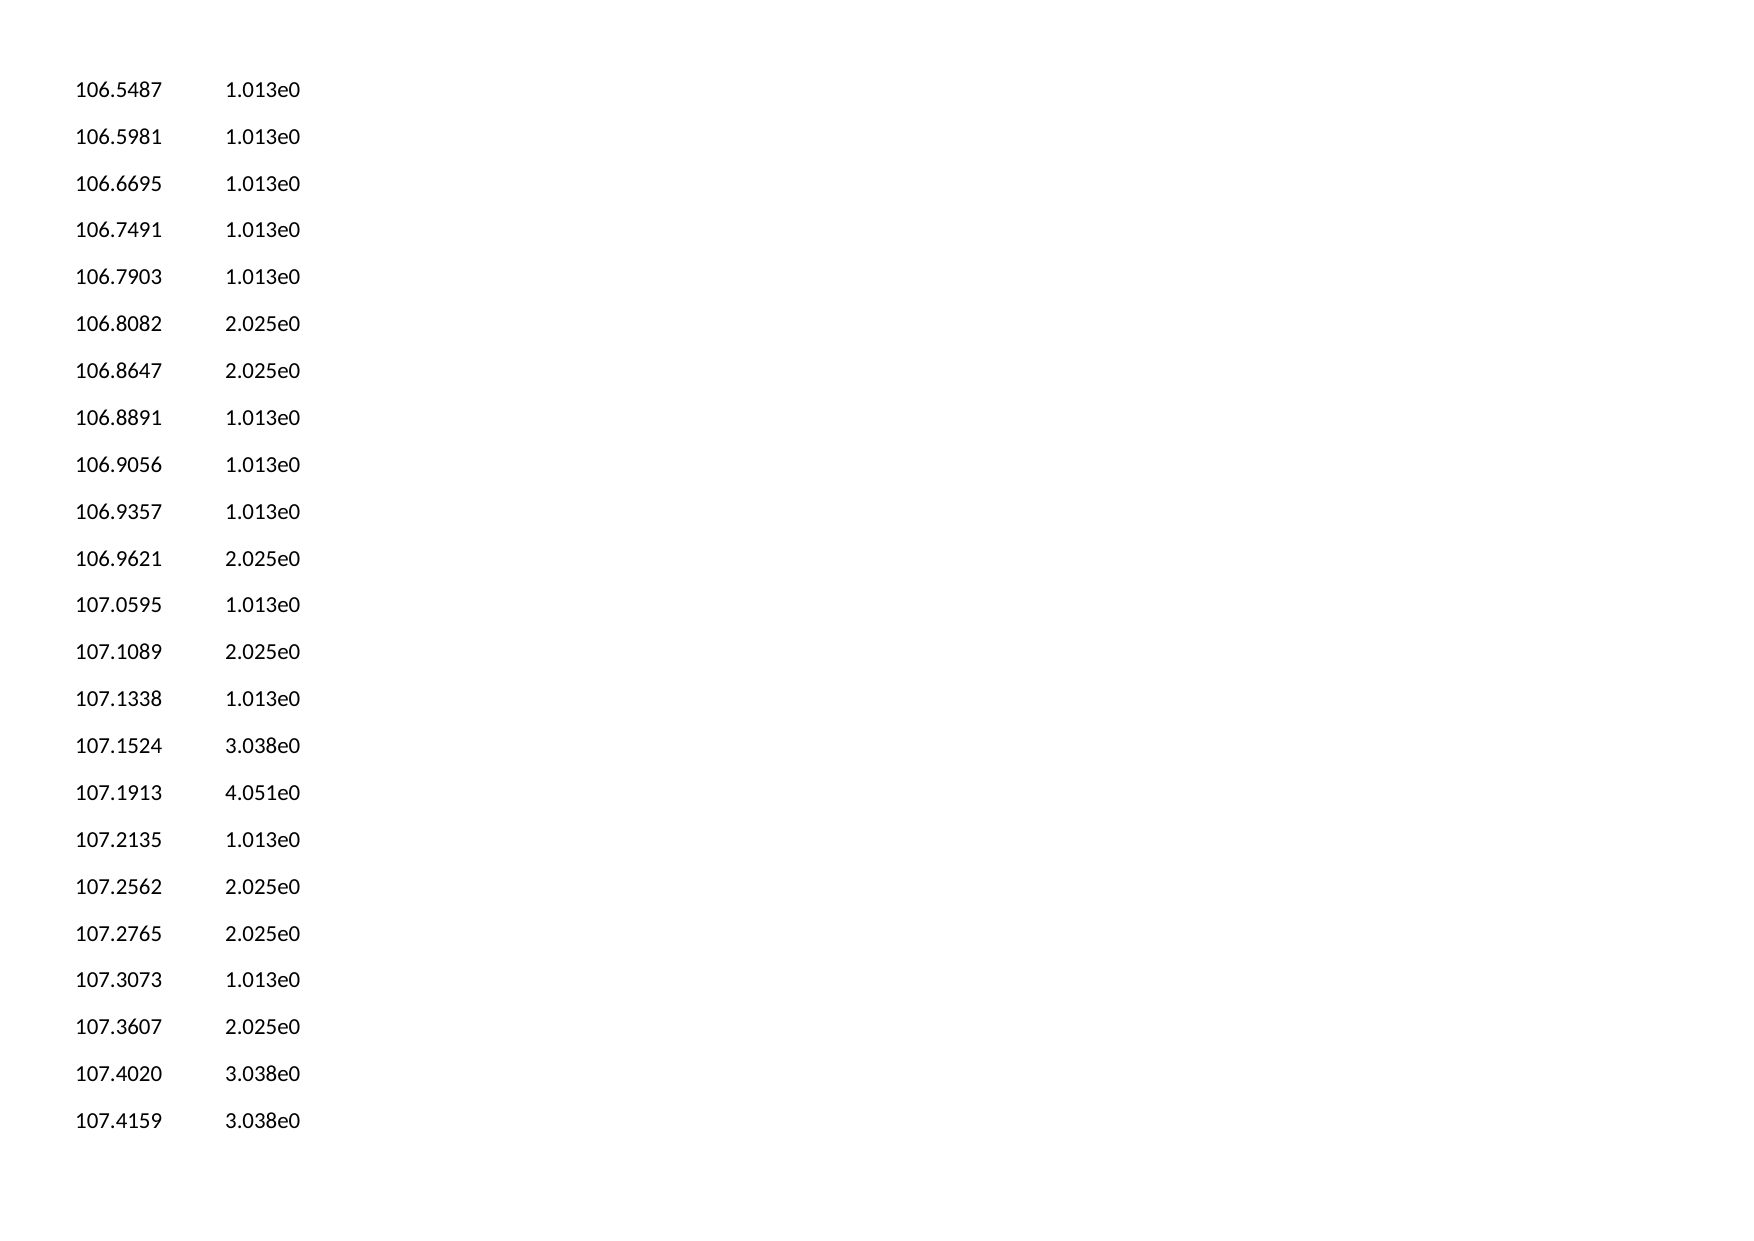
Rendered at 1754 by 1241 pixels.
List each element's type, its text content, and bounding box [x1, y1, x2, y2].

text 107.0595 1.013e0 [75, 591, 1679, 619]
text 106.5487 1.013e0 [75, 75, 1679, 103]
text 106.7903 1.013e0 [75, 262, 1679, 291]
text 106.7491 1.013e0 [75, 216, 1679, 244]
text 106.5981 1.013e0 [75, 122, 1679, 150]
text 107.3607 2.025e0 [75, 1012, 1679, 1041]
text 107.4159 3.038e0 [75, 1106, 1679, 1134]
text 107.1913 4.051e0 [75, 778, 1679, 806]
text 106.9056 1.013e0 [75, 450, 1679, 478]
text 106.8891 1.013e0 [75, 403, 1679, 431]
text 107.1338 1.013e0 [75, 684, 1679, 712]
text 106.9621 2.025e0 [75, 544, 1679, 572]
text 106.8082 2.025e0 [75, 309, 1679, 337]
text 106.9357 1.013e0 [75, 497, 1679, 525]
text 107.1524 3.038e0 [75, 731, 1679, 759]
text 107.4020 3.038e0 [75, 1059, 1679, 1087]
text 106.6695 1.013e0 [75, 169, 1679, 197]
text 107.2562 2.025e0 [75, 872, 1679, 900]
text 106.8647 2.025e0 [75, 356, 1679, 384]
text 107.3073 1.013e0 [75, 966, 1679, 994]
text 107.2765 2.025e0 [75, 919, 1679, 947]
text 107.1089 2.025e0 [75, 637, 1679, 666]
text 107.2135 1.013e0 [75, 825, 1679, 853]
